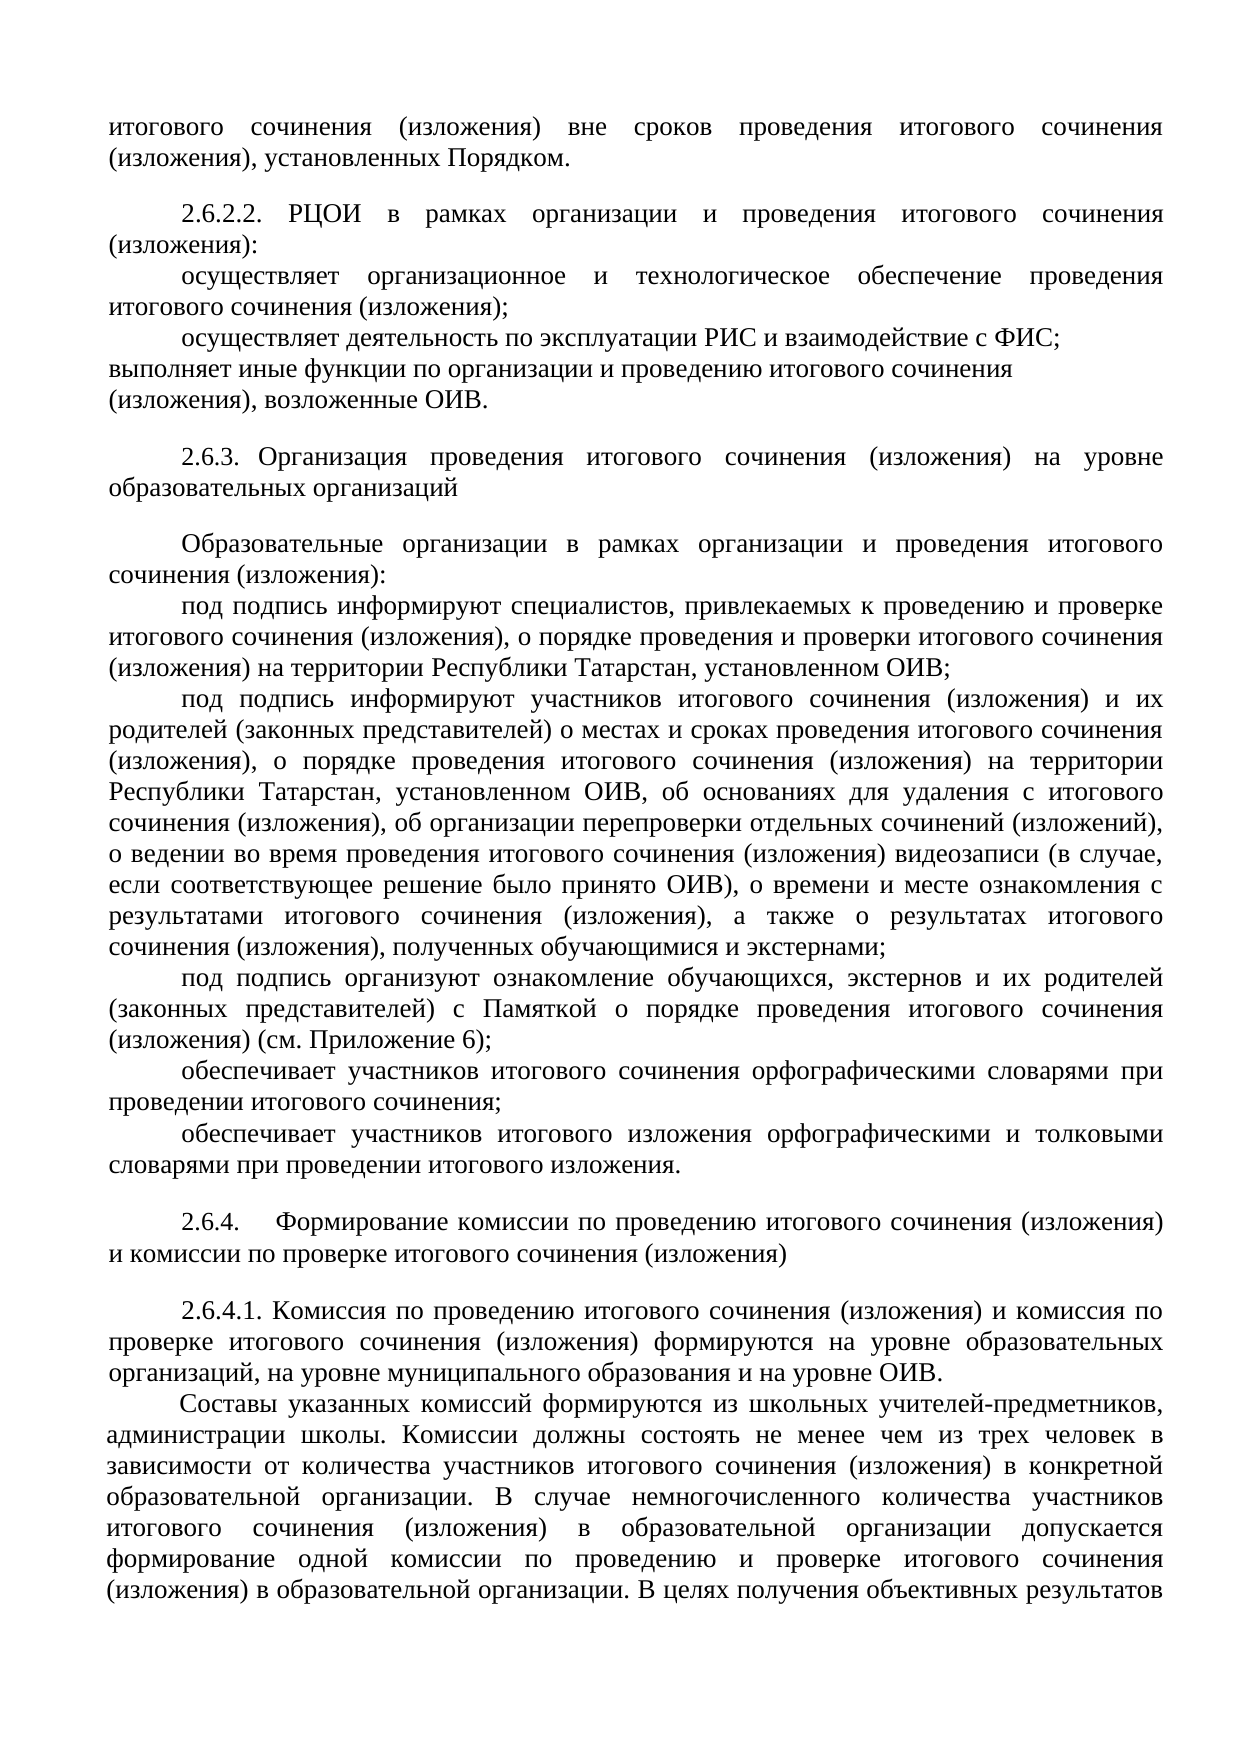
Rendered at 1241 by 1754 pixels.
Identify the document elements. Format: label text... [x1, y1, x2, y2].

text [106, 1387, 1164, 1605]
text обеспечивает участников итогового сочинения орфографическими словарями при проведении итогового сочинения; [108, 1055, 1164, 1117]
text под подпись информируют специалистов, привлекаемых к проведению и проверке итогового сочинения (изложения), о порядке проведения и проверки итогового сочинения (изложения) на территории Республики Татарстан, установленном ОИВ; [108, 589, 1164, 682]
text под подпись информируют участников итогового сочинения (изложения) и их родителей (законных представителей) о местах и сроках проведения итогового сочинения (изложения), о порядке проведения итогового сочинения (изложения) на территории Республики Татарстан, установленном ОИВ, об основаниях для удаления с итогового сочинения (изложения), об организации перепроверки отдельных сочинений (изложений), о ведении во время проведения итогового сочинения (изложения) видеозаписи (в случае, если соответствующее решение было принято ОИВ), о времени и месте ознакомления с результатами итогового сочинения (изложения), а также о результатах итогового сочинения (изложения), полученных обучающимися и экстернами; [108, 682, 1164, 962]
text 2.6.4.1. Комиссия по проведению итогового сочинения (изложения) и комиссия по проверке итогового сочинения (изложения) формируются на уровне образовательных организаций, на уровне муниципального образования и на уровне ОИВ. [108, 1294, 1164, 1387]
text осуществляет организационное и технологическое обеспечение проведения итогового сочинения (изложения); [108, 260, 1164, 322]
text Образовательные организации в рамках организации и проведения итогового сочинения (изложения): [108, 527, 1164, 589]
text обеспечивает участников итогового изложения орфографическими и толковыми словарями при проведении итогового изложения. [108, 1117, 1164, 1180]
list Организация проведения итогового сочинения (изложения) на уровне образовательных организаций [108, 440, 1164, 502]
text осуществляет деятельность по эксплуатации РИС и взаимодействие с ФИС; выполняет иные функции по организации и проведению итогового сочинения (изложения), возложенные ОИВ. [108, 322, 1164, 415]
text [108, 111, 1164, 173]
list Формирование комиссии по проведению итогового сочинения (изложения) и комиссии по проверке итогового сочинения (изложения) [108, 1204, 1164, 1268]
text под подпись организуют ознакомление обучающихся, экстернов и их родителей (законных представителей) с Памяткой о порядке проведения итогового сочинения (изложения) (см. Приложение 6); [108, 962, 1164, 1055]
text 2.6.2.2. РЦОИ в рамках организации и проведения итогового сочинения (изложения): [108, 198, 1164, 260]
